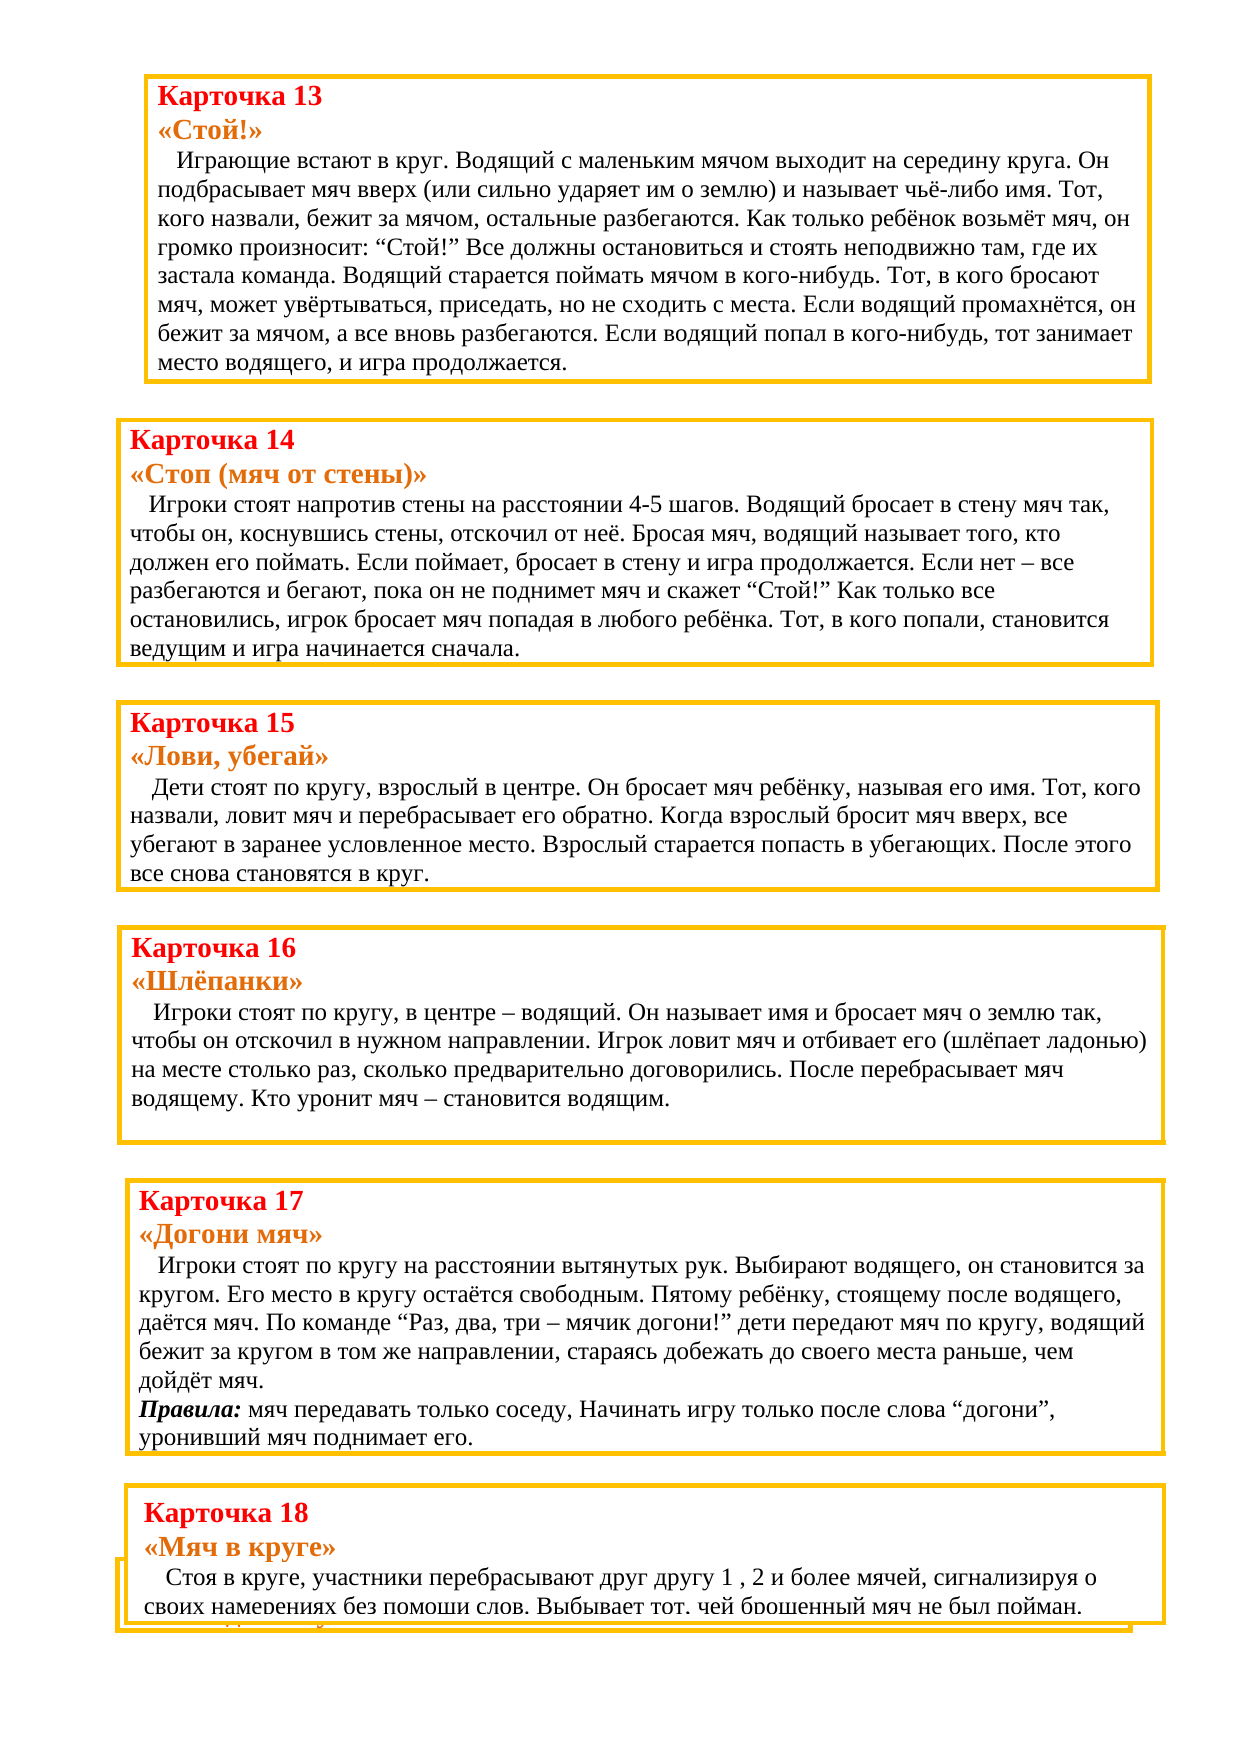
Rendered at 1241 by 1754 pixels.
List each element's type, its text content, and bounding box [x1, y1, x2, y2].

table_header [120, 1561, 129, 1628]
table_header Карточка 17 «Догони мяч» Игроки стоят по кругу на расстоянии вытянутых рук. Выбирают водящего, он становится за кругом. Его место в кругу остаётся свободным. Пятому ребёнку, стоящему после водящего, даётся мяч. По команде “Раз, два, три – мячик догони!” дети передают мяч по кругу, водящий бежит за кругом в том же направлении, стараясь добежать до своего места раньше, чем дойдёт мяч. Правила: мяч передавать только соседу, Начинать игру только после слова “догони”, уронивший мяч поднимает его. [130, 1183, 1161, 1451]
table_header Карточка 15 «Лови, убегай» Дети стоят по кругу, взрослый в центре. Он бросает мяч ребёнку, называя его имя. Тот, кого назвали, ловит мяч и перебрасывает его обратно. Когда взрослый бросит мяч вверх, все убегают в заранее условленное место. Взрослый старается попасть в убегающих. После этого все снова становятся в круг. [295, 705, 1155, 887]
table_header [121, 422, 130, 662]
table_header Карточка 14 «Стоп (мяч от стены)» Игроки стоят напротив стены на расстоянии 4-5 шагов. Водящий бросает в стену мяч так, чтобы он, коснувшись стены, отскочил от неё. Бросая мяч, водящий называет того, кто должен его поймать. Если поймает, бросает в стену и игра продолжается. Если нет – все разбегаются и бегают, пока он не поднимет мяч и скажет “Стой!” Как только все остановились, игрок бросает мяч попадая в любого ребёнка. Тот, в кого попали, становится ведущим и игра начинается сначала. [294, 422, 1150, 662]
table_header Карточка 16 «Шлёпанки» Игроки стоят по кругу, в центре – водящий. Он называет имя и бросает мяч о землю так, чтобы он отскочил в нужном направлении. Игрок ловит мяч и отбивает его (шлёпает ладонью) на месте столько раз, сколько предварительно договорились. После перебрасывает мяч водящему. Кто уронит мяч – становится водящим. [122, 930, 1161, 1140]
table_header Карточка 13 «Стой!» Играющие встают в круг. Водящий с маленьким мячом выходит на середину круга. Он подбрасывает мяч вверх (или сильно ударяет им о землю) и называет чьё-либо имя. Тот, кого назвали, бежит за мячом, остальные разбегаются. Как только ребёнок возьмёт мяч, он громко произносит: “Стой!” Все должны остановиться и стоять неподвижно там, где их застала команда. Водящий старается поймать мячом в кого-нибудь. Тот, в кого бросают мяч, может увёртываться, приседать, но не сходить с места. Если водящий промахнётся, он бежит за мячом, а все вновь разбегаются. Если водящий попал в кого-нибудь, тот занимает место водящего, и игра продолжается. [148, 79, 1147, 379]
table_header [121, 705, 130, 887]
